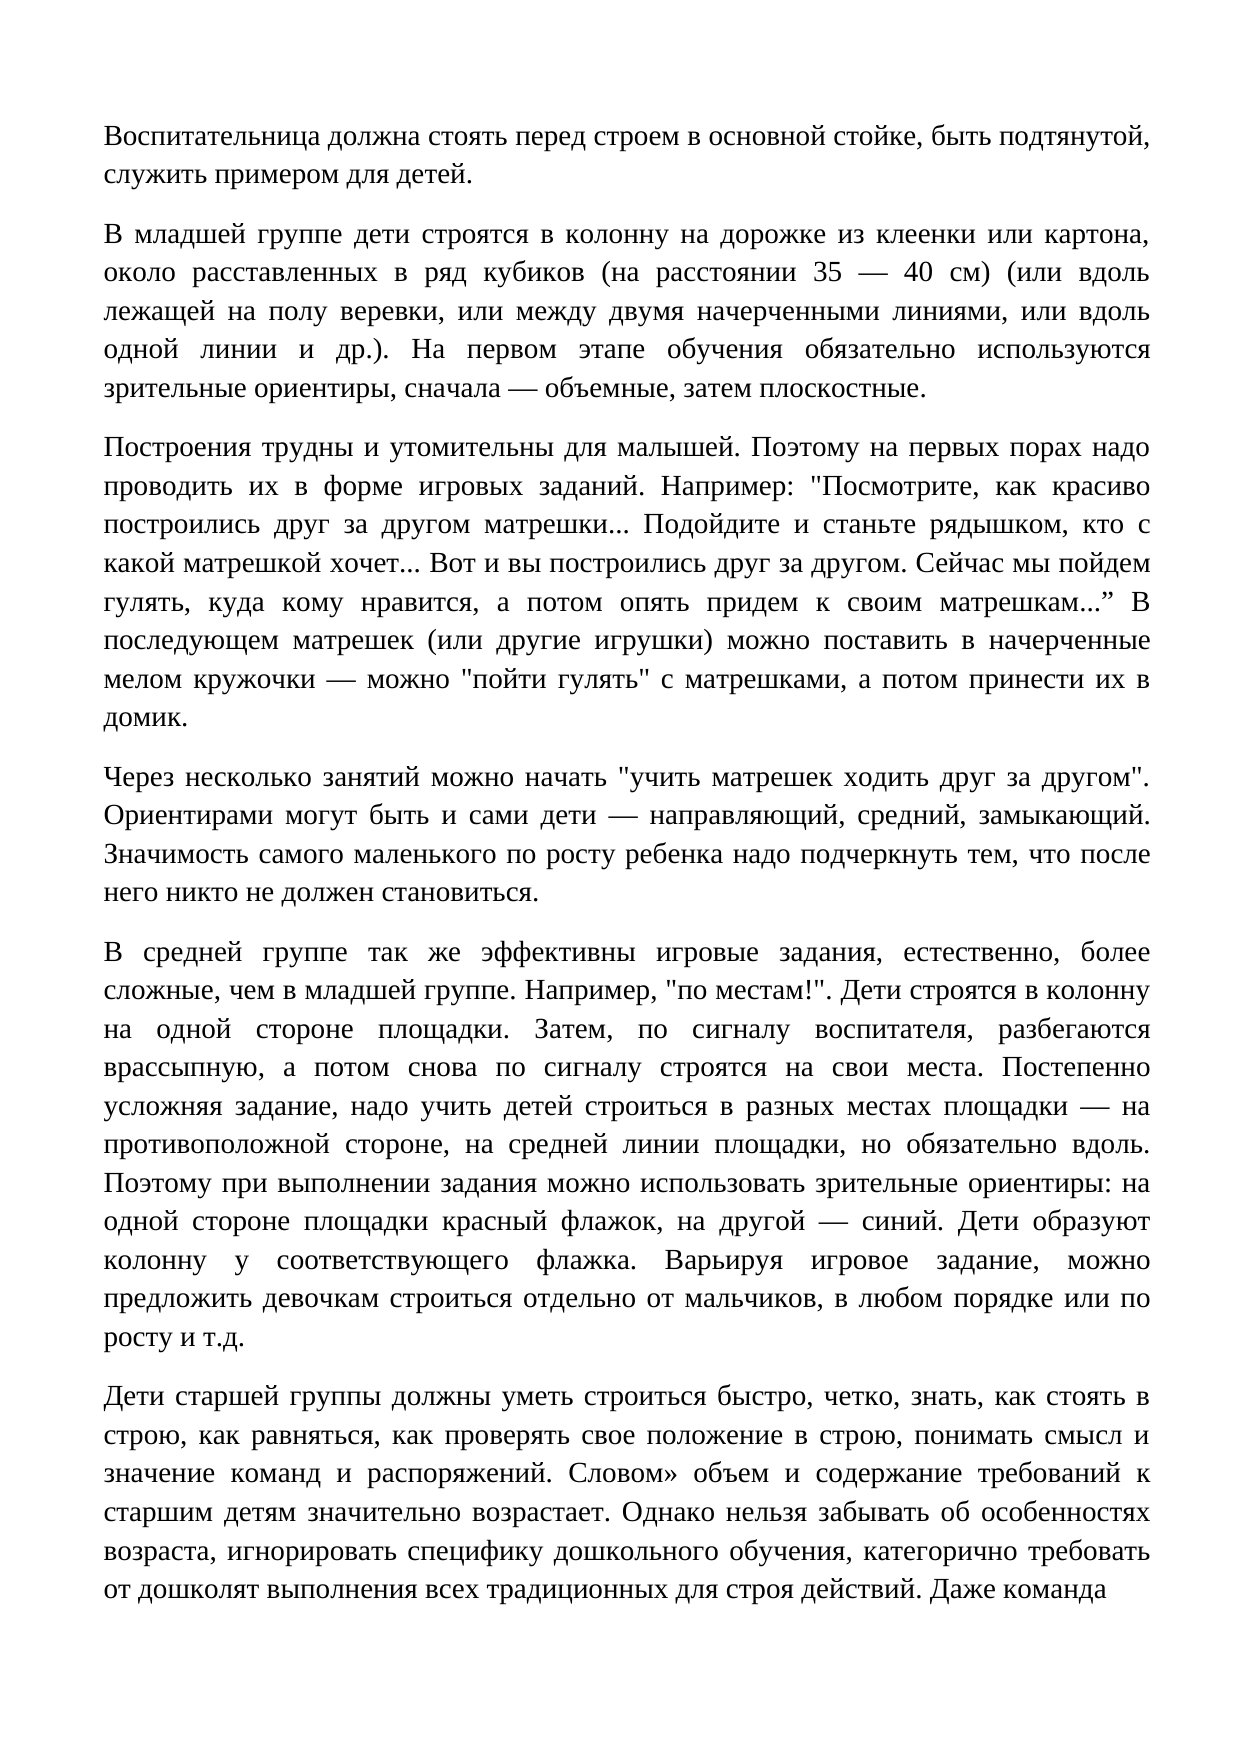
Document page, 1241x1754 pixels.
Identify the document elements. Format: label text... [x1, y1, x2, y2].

text В средней группе так же эффективны игровые задания, естественно, более сложные, чем в младшей группе. Например, "по местам!". Дети строятся в колонну на одной стороне площадки. Затем, по сигналу воспитателя, разбегаются врассыпную, а потом снова по сигналу строятся на свои места. Постепенно усложняя задание, надо учить детей строиться в разных местах площадки — на противоположной стороне, на средней линии площадки, но обязательно вдоль. Поэтому при выполнении задания можно использовать зрительные ориентиры: на одной стороне площадки красный флажок, на другой — синий. Дети образуют колонну у соответствующего флажка. Варьируя игровое задание, можно предложить девочкам строиться отдельно от мальчиков, в любом порядке или по росту и т.д. [103, 934, 1152, 1353]
text Через несколько занятий можно начать "учить матрешек ходить друг за другом". Ориентирами могут быть и сами дети — направляющий, средний, замыкающий. Значимость самого маленького по росту ребенка надо подчеркнуть тем, что после него никто не должен становиться. [103, 759, 1152, 908]
text В младшей группе дети строятся в колонну на дорожке из клеенки или картона, около расставленных в ряд кубиков (на расстоянии 35 — 40 см) (или вдоль лежащей на полу веревки, или между двумя начерченными линиями, или вдоль одной линии и др.). На первом этапе обучения обязательно используются зрительные ориентиры, сначала — объемные, затем плоскостные. [103, 216, 1152, 404]
text Дети старшей группы должны уметь строиться быстро, четко, знать, как стоять в строю, как равняться, как проверять свое положение в строю, понимать смысл и значение команд и распоряжений. Словом» объем и содержание требований к старшим детям значительно возрастает. Однако нельзя забывать об особенностях возраста, игнорировать специфику дошкольного обучения, категорично требовать от дошколят выполнения всех традиционных для строя действий. Даже команда [103, 1378, 1152, 1605]
text Воспитательница должна стоять перед строем в основной стойке, быть подтянутой, служить примером для детей. [103, 118, 1152, 190]
text Построения трудны и утомительны для малышей. Поэтому на первых порах надо проводить их в форме игровых заданий. Например: "Посмотрите, как красиво построились друг за другом матрешки... Подойдите и станьте рядышком, кто с какой матрешкой хочет... Вот и вы построились друг за другом. Сейчас мы пойдем гулять, куда кому нравится, а потом опять придем к своим матрешкам...” В последующем матрешек (или другие игрушки) можно поставить в начерченные мелом кружочки — можно "пойти гулять" с матрешками, а потом принести их в домик. [103, 429, 1152, 733]
